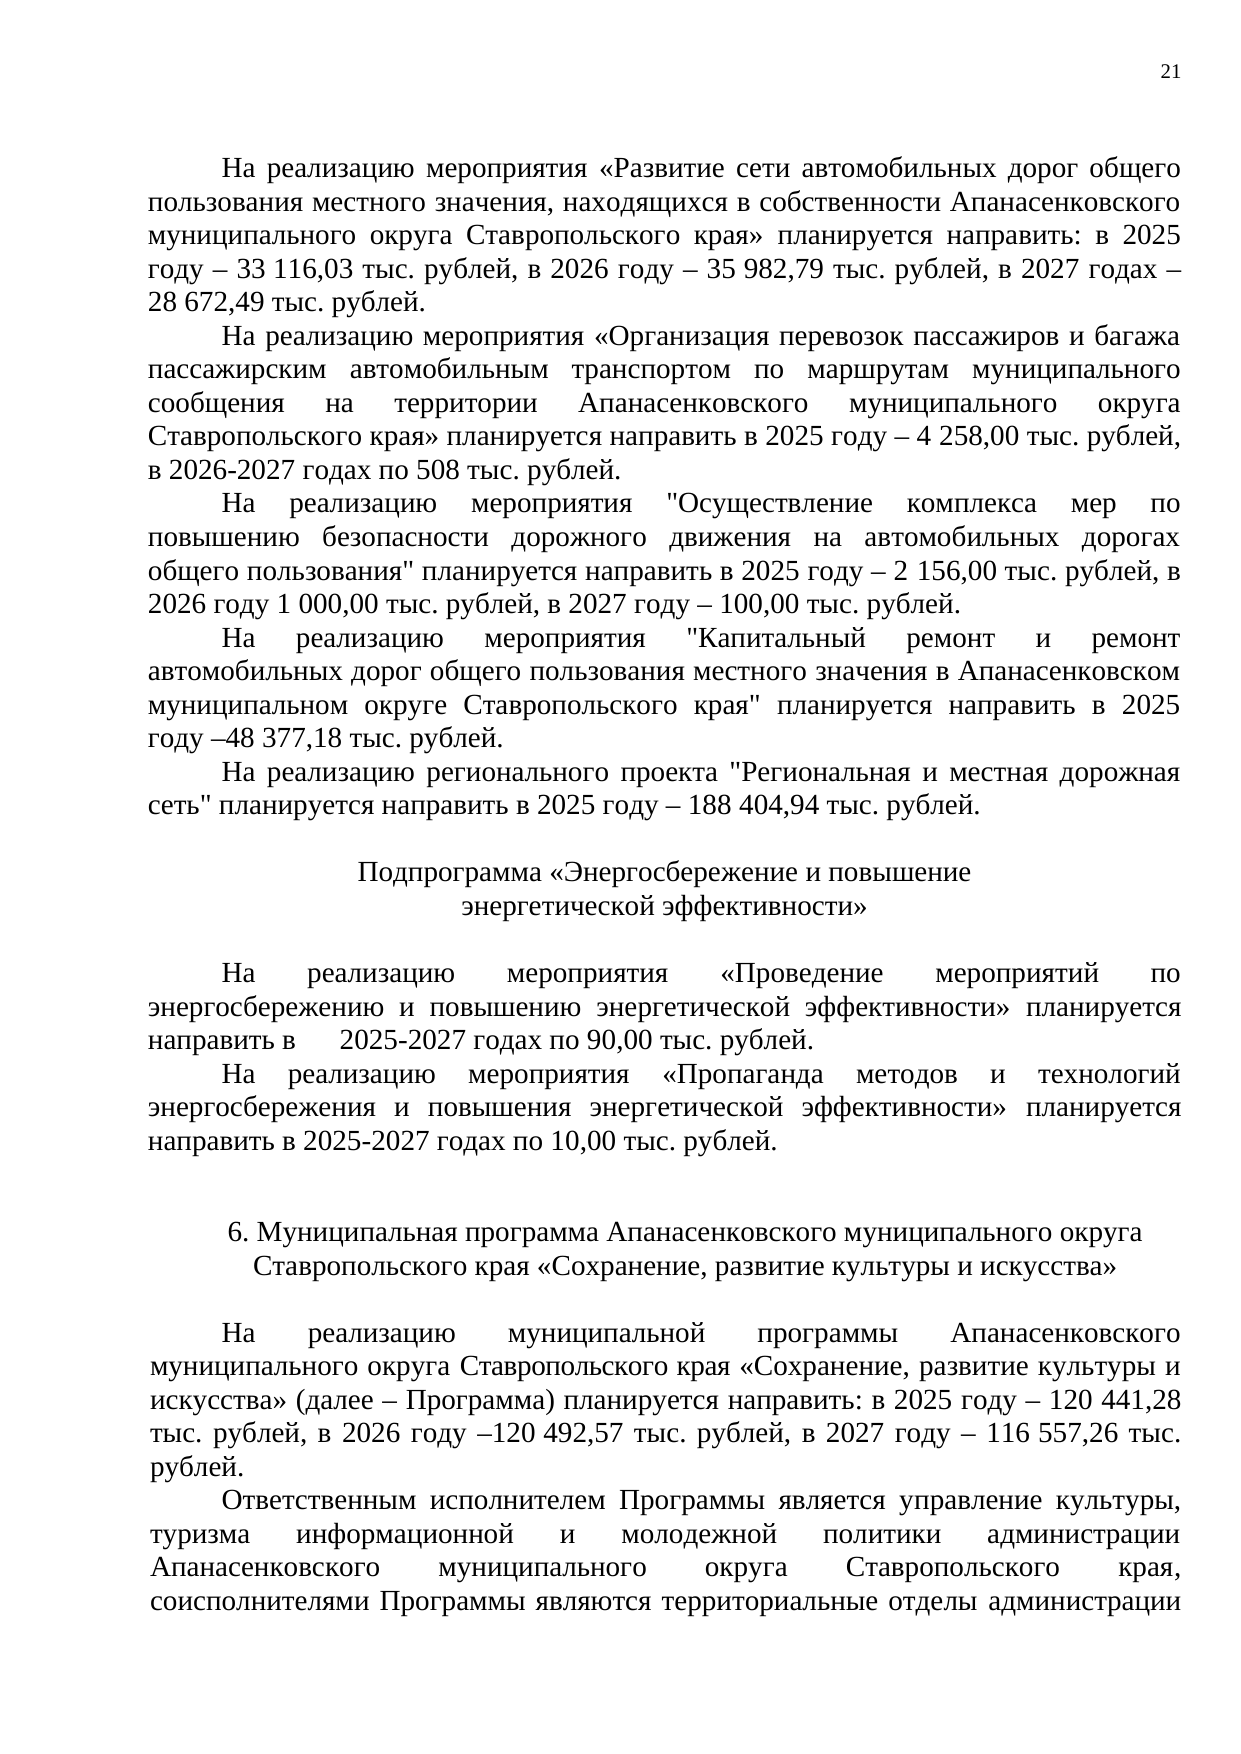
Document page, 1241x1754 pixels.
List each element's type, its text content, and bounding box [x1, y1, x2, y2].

text На реализацию мероприятия "Осуществление комплекса мер по повышению безопасности дорожного движения на автомобильных дорогах общего пользования" планируется направить в 2025 году – 2 156,00 тыс. рублей, в 2026 году 1 000,00 тыс. рублей, в 2027 году – 100,00 тыс. рублей. [148, 486, 1181, 620]
text На реализацию регионального проекта "Региональная и местная дорожная сеть" планируется направить в 2025 году – 188 404,94 тыс. рублей. [148, 754, 1181, 821]
text На реализацию муниципальной программы Апанасенковского муниципального округа Ставропольского края «Сохранение, развитие культуры и искусства» (далее – Программа) планируется направить: в 2025 году – 120 441,28 тыс. рублей, в 2026 году –120 492,57 тыс. рублей, в 2027 году – 116 557,26 тыс. рублей. [150, 1315, 1181, 1482]
text На реализацию мероприятия «Проведение мероприятий по энергосбережению и повышению энергетической эффективности» планируется направить в 2025-2027 годах по 90,00 тыс. рублей. [148, 955, 1181, 1056]
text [150, 1482, 1181, 1617]
text На реализацию мероприятия «Развитие сети автомобильных дорог общего пользования местного значения, находящихся в собственности Апанасенковского муниципального округа Ставропольского края» планируется направить: в 2025 году – 33 116,03 тыс. рублей, в 2026 году – 35 982,79 тыс. рублей, в 2027 годах – 28 672,49 тыс. рублей. [148, 150, 1181, 318]
text Подпрограмма «Энергосбережение и повышение [148, 854, 1181, 888]
text Ставропольского края «Сохранение, развитие культуры и искусства» [160, 1248, 1210, 1281]
text 6. Муниципальная программа Апанасенковского муниципального округа [160, 1214, 1210, 1248]
text На реализацию мероприятия «Организация перевозок пассажиров и багажа пассажирским автомобильным транспортом по маршрутам муниципального сообщения на территории Апанасенковского муниципального округа Ставропольского края» планируется направить в 2025 году – 4 258,00 тыс. рублей, в 2026-2027 годах по 508 тыс. рублей. [148, 318, 1181, 486]
text энергетической эффективности» [148, 888, 1181, 922]
text На реализацию мероприятия "Капитальный ремонт и ремонт автомобильных дорог общего пользования местного значения в Апанасенковском муниципальном округе Ставропольского края" планируется направить в 2025 году –48 377,18 тыс. рублей. [148, 620, 1181, 754]
text На реализацию мероприятия «Пропаганда методов и технологий энергосбережения и повышения энергетической эффективности» планируется направить в 2025-2027 годах по 10,00 тыс. рублей. [148, 1056, 1181, 1156]
